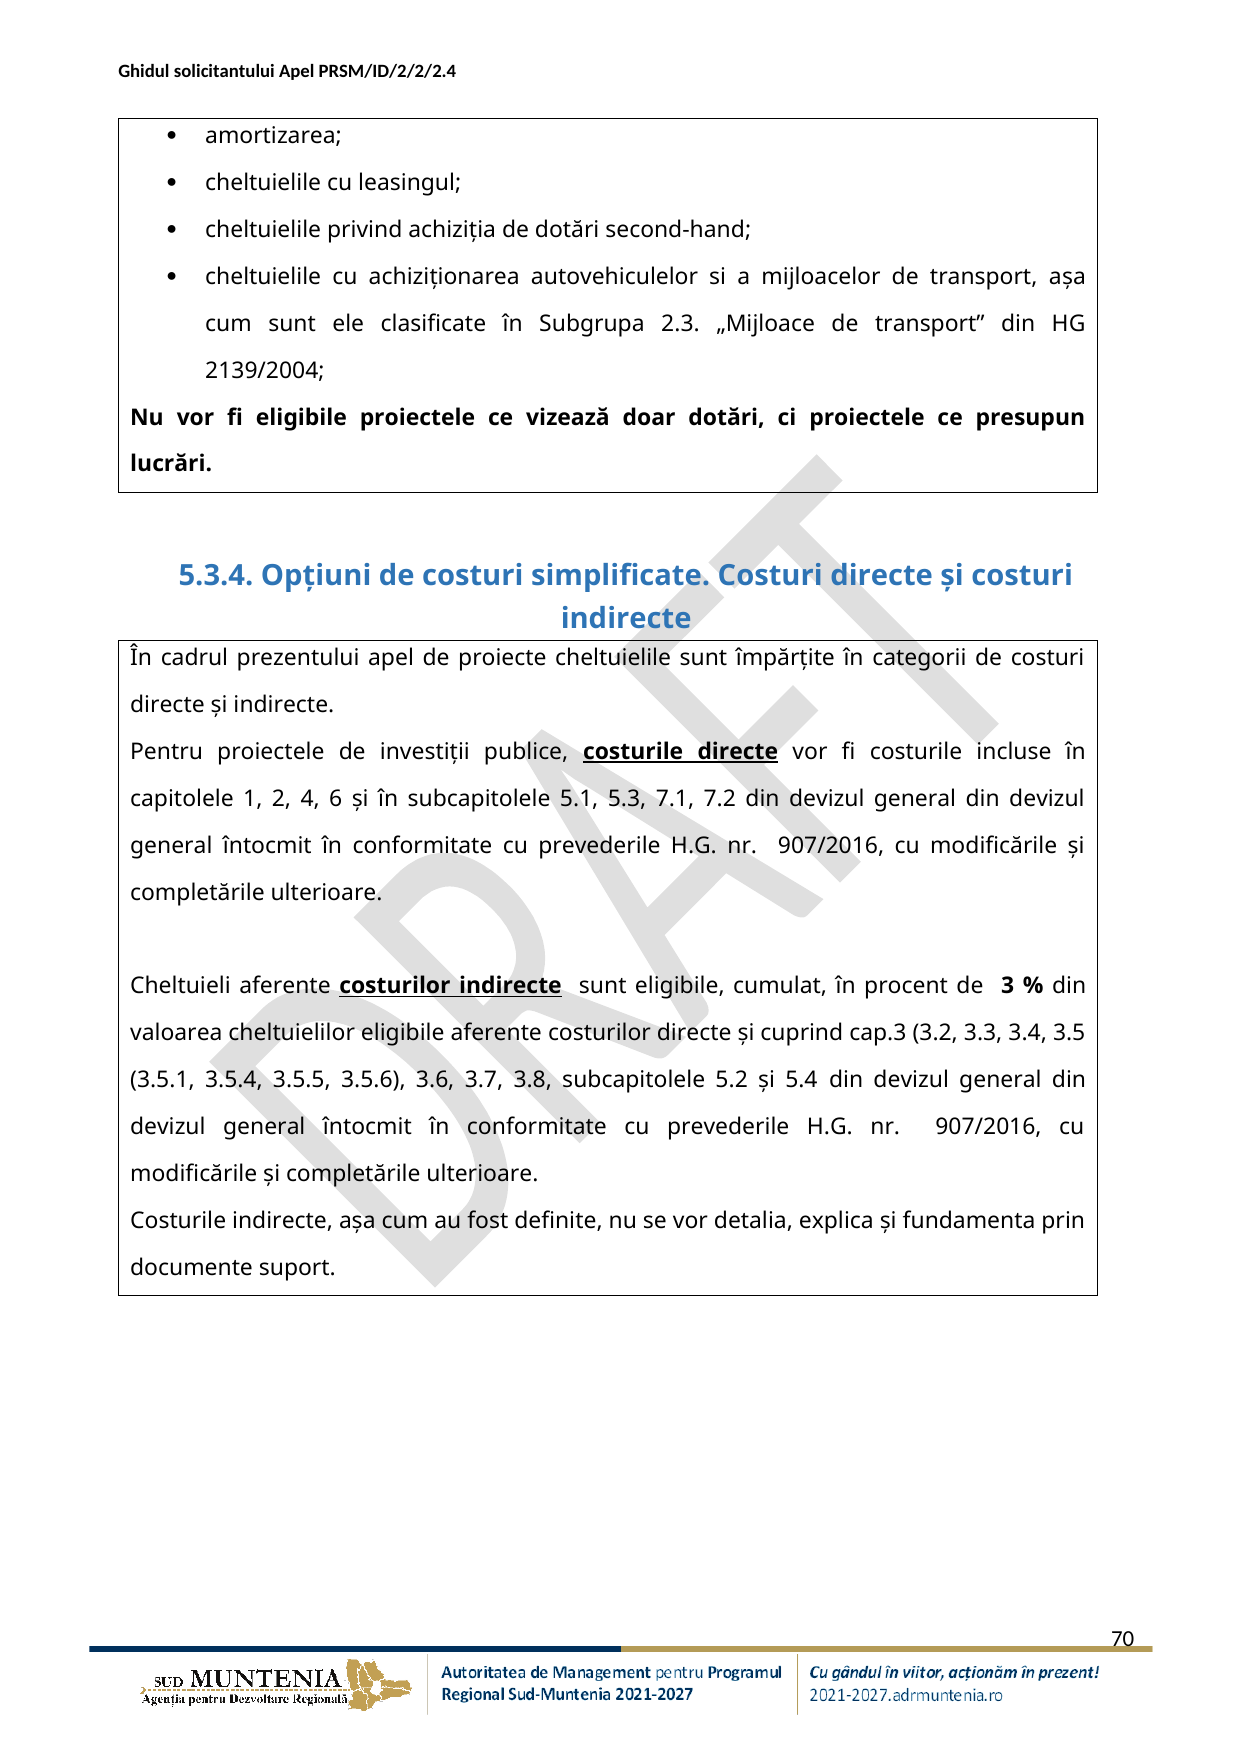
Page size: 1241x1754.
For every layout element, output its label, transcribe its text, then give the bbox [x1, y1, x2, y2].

subtitle 5.3.4. Opțiuni de costuri simplificate. Costuri directe și costuri indirecte [118, 554, 1134, 637]
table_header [119, 119, 1097, 492]
picture [89, 1646, 1153, 1715]
table_header În cadrul prezentului apel de proiecte cheltuielile sunt împărțite în categorii de costuri directe și indirecte. Pentru proiectele de investiții publice, costurile directe vor fi costurile incluse în capitolele 1, 2, 4, 6 și în subcapitolele 5.1, 5.3, 7.1, 7.2 din devizul general din devizul general întocmit în conformitate cu prevederile H.G. nr. 907/2016, cu modificările și completările ulterioare. Cheltuieli aferente costurilor indirecte sunt eligibile, cumulat, în procent de 3 % din valoarea cheltuielilor eligibile aferente costurilor directe și cuprind cap.3 (3.2, 3.3, 3.4, 3.5 (3.5.1, 3.5.4, 3.5.5, 3.5.6), 3.6, 3.7, 3.8, subcapitolele 5.2 și 5.4 din devizul general din devizul general întocmit în conformitate cu prevederile H.G. nr. 907/2016, cu modificările și completările ulterioare. Costurile indirecte, așa cum au fost definite, nu se vor detalia, explica și fundamenta prin documente suport. [119, 641, 1097, 1295]
